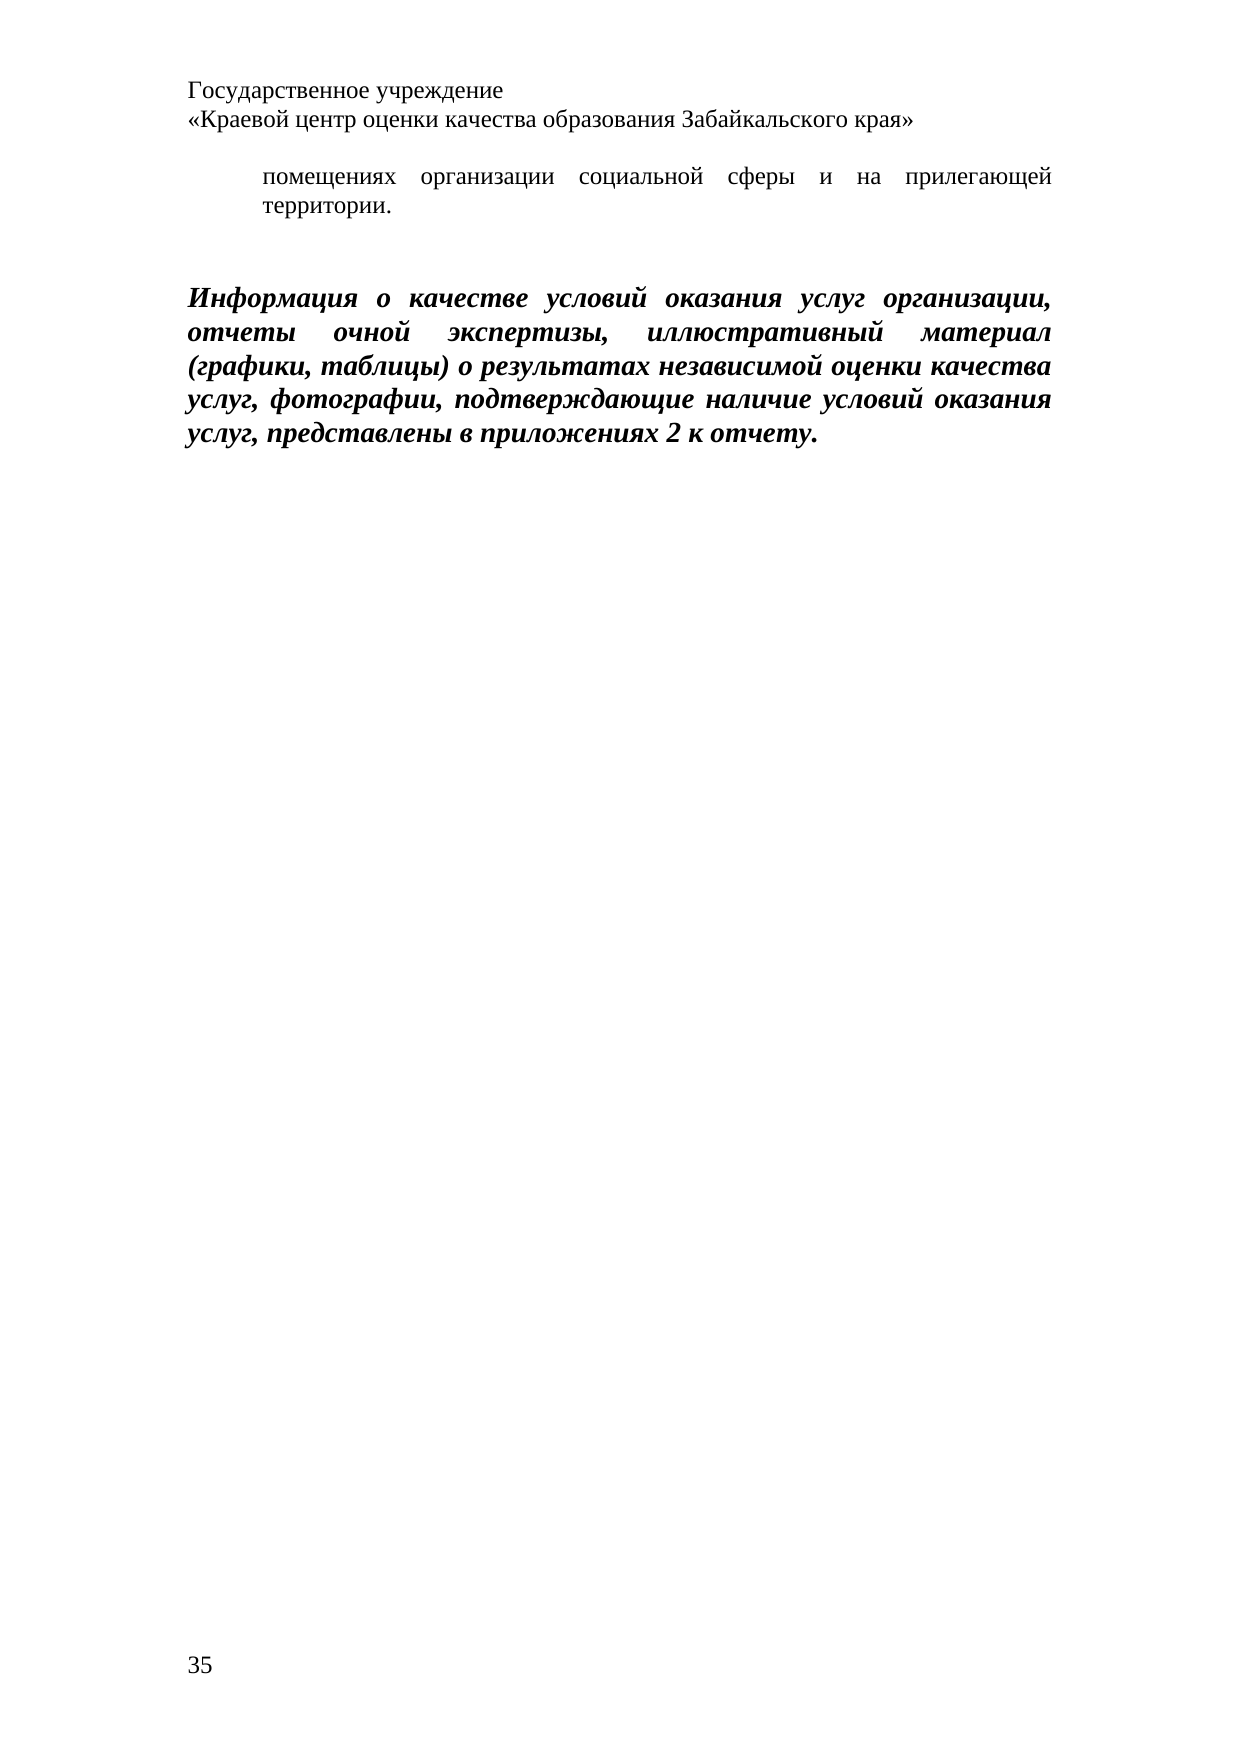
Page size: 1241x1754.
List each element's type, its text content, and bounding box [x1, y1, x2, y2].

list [225, 161, 1053, 219]
list Информация о качестве условий оказания услуг организации, отчеты очной экспертизы, иллюстративный материал (графики, таблицы) о результатах независимой оценки качества услуг, фотографии, подтверждающие наличие условий оказания услуг, представлены в приложениях 2 к отчету. [187, 281, 1053, 448]
